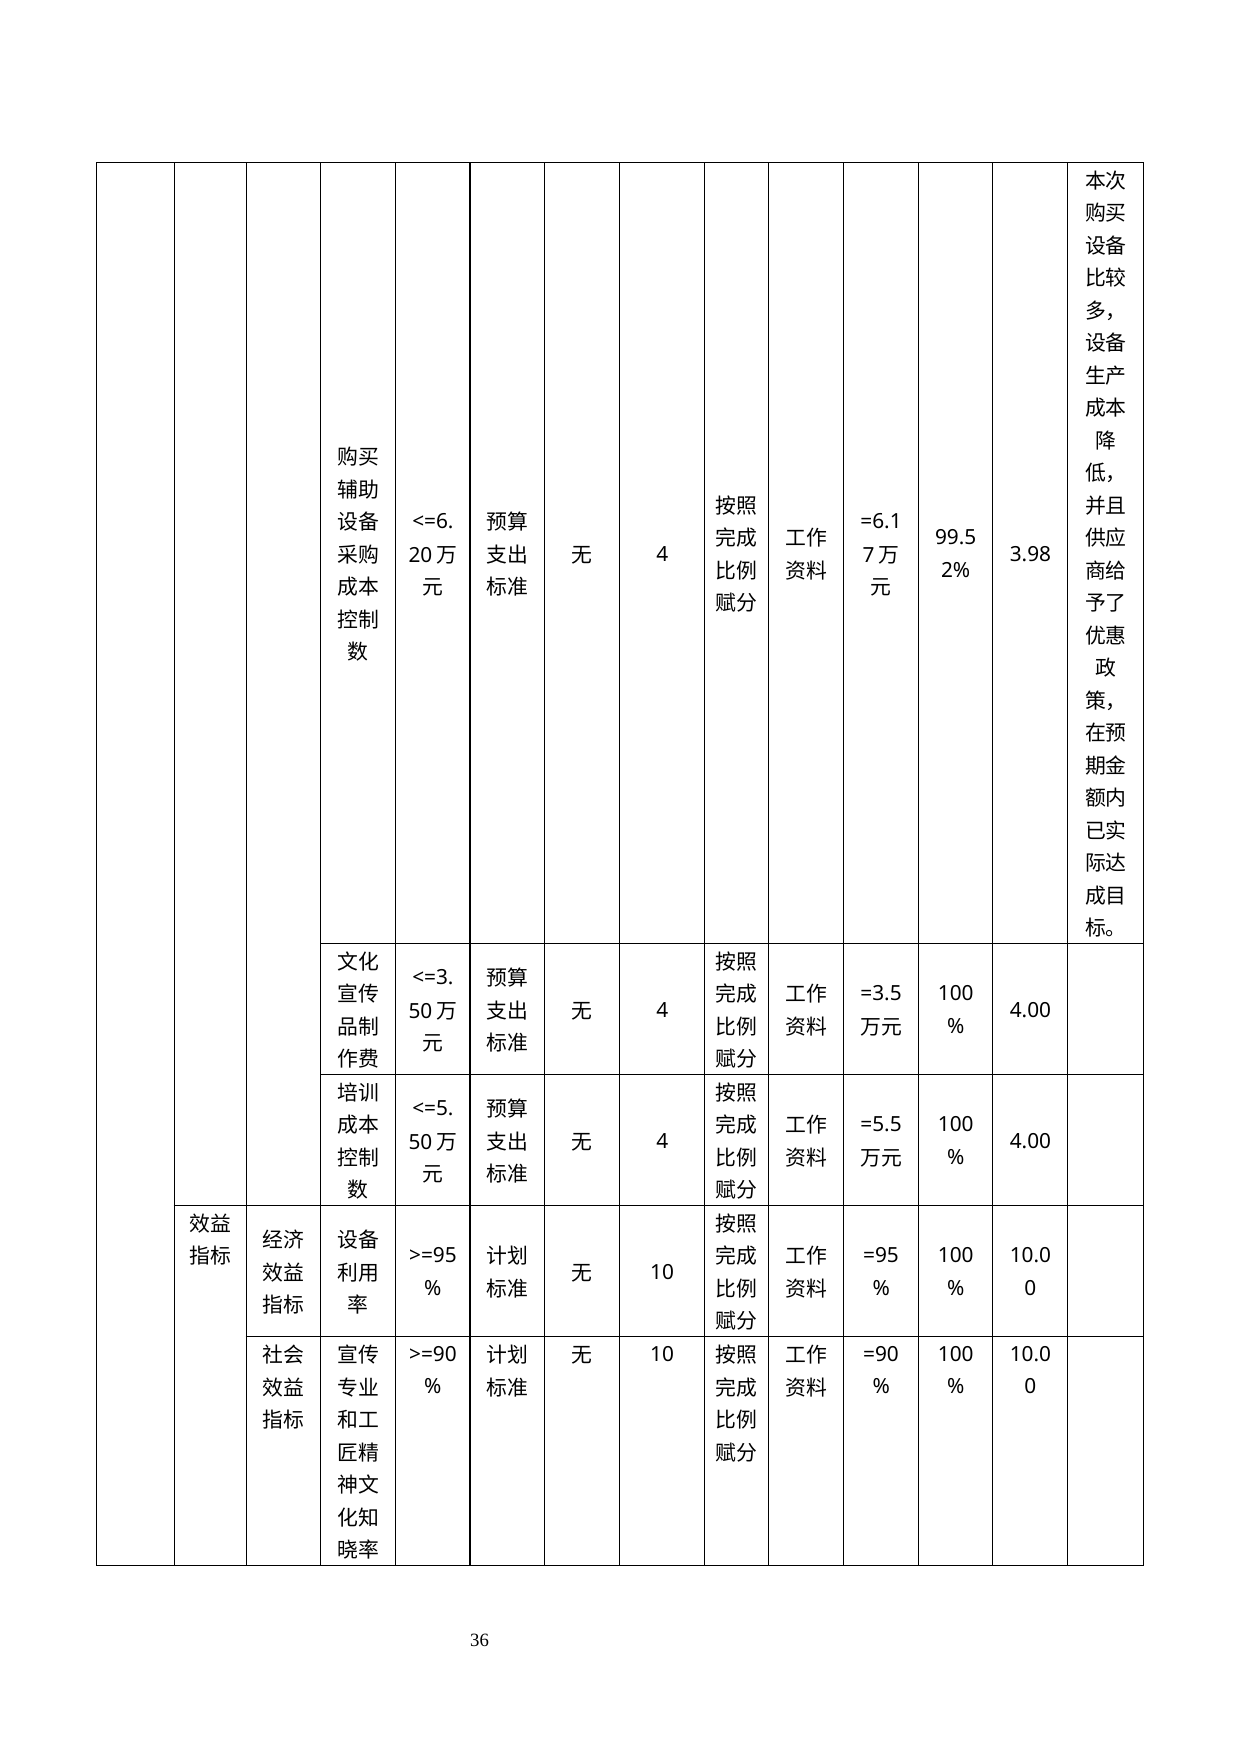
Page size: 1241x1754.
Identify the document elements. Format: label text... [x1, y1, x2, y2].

table_cell [1068, 1206, 1143, 1336]
table_cell 经济效益指标 [247, 1206, 320, 1336]
table_cell 按照完成比例赋分 [705, 1075, 768, 1205]
table_cell 4 [620, 944, 704, 1074]
table_cell 按照完成比例赋分 [705, 1206, 768, 1336]
table_cell 按照完成比例赋分 [705, 1337, 768, 1565]
table_cell 预算支出标准 [471, 163, 544, 943]
table_cell 按照完成比例赋分 [705, 163, 768, 943]
table_cell 本次购买设备比较多，设备生产成本降低，并且供应商给予了优惠政策，在预期金额内已实际达成目标。 [1068, 163, 1143, 943]
table_cell 4 [620, 1075, 704, 1205]
table_cell =90% [844, 1337, 918, 1565]
table_cell 3.98 [993, 163, 1067, 943]
table_cell 无 [545, 1075, 619, 1205]
table_cell 100% [919, 944, 992, 1074]
table_cell 工作资料 [769, 163, 843, 943]
table_cell [1068, 944, 1143, 1074]
table_cell 无 [545, 163, 619, 943]
table_cell 100% [919, 1075, 992, 1205]
table_cell =95% [844, 1206, 918, 1336]
table_cell 无 [545, 1337, 619, 1565]
table_cell 4.00 [993, 944, 1067, 1074]
table_cell <=6.20万元 [396, 163, 469, 943]
table_cell <=5.50万元 [396, 1075, 469, 1205]
table_cell 设备利用率 [321, 1206, 395, 1336]
table_cell =6.17万元 [844, 163, 918, 943]
table_cell 10.00 [993, 1337, 1067, 1565]
table_cell 4 [620, 163, 704, 943]
table_cell 效益指标 [175, 1206, 246, 1565]
table_cell 10 [620, 1337, 704, 1565]
table_cell 工作资料 [769, 1206, 843, 1336]
table_cell 文化宣传品制作费 [321, 944, 395, 1074]
table_cell [1068, 1075, 1143, 1205]
table_cell 计划标准 [471, 1206, 544, 1336]
table_cell 100% [919, 1337, 992, 1565]
table_cell 培训成本控制数 [321, 1075, 395, 1205]
table_cell >=95% [396, 1206, 469, 1336]
table_cell 无 [545, 944, 619, 1074]
table_cell 购买辅助设备采购成本控制数 [321, 163, 395, 943]
table_cell =5.5万元 [844, 1075, 918, 1205]
table_cell 按照完成比例赋分 [705, 944, 768, 1074]
table_cell 预算支出标准 [471, 944, 544, 1074]
table_cell [1068, 1337, 1143, 1565]
table_cell 4.00 [993, 1075, 1067, 1205]
table_cell 10.00 [993, 1206, 1067, 1336]
table_cell 无 [545, 1206, 619, 1336]
table_cell 社会效益指标 [247, 1337, 320, 1565]
table_cell 预算支出标准 [471, 1075, 544, 1205]
table_cell 99.52% [919, 163, 992, 943]
table_cell 工作资料 [769, 944, 843, 1074]
table_cell <=3.50万元 [396, 944, 469, 1074]
table_cell 100% [919, 1206, 992, 1336]
table_cell =3.5万元 [844, 944, 918, 1074]
table_cell 宣传专业和工匠精神文化知晓率 [321, 1337, 395, 1565]
table_cell 计划标准 [471, 1337, 544, 1565]
table_cell 10 [620, 1206, 704, 1336]
table_cell >=90% [396, 1337, 469, 1565]
table_cell 工作资料 [769, 1075, 843, 1205]
table_cell 工作资料 [769, 1337, 843, 1565]
